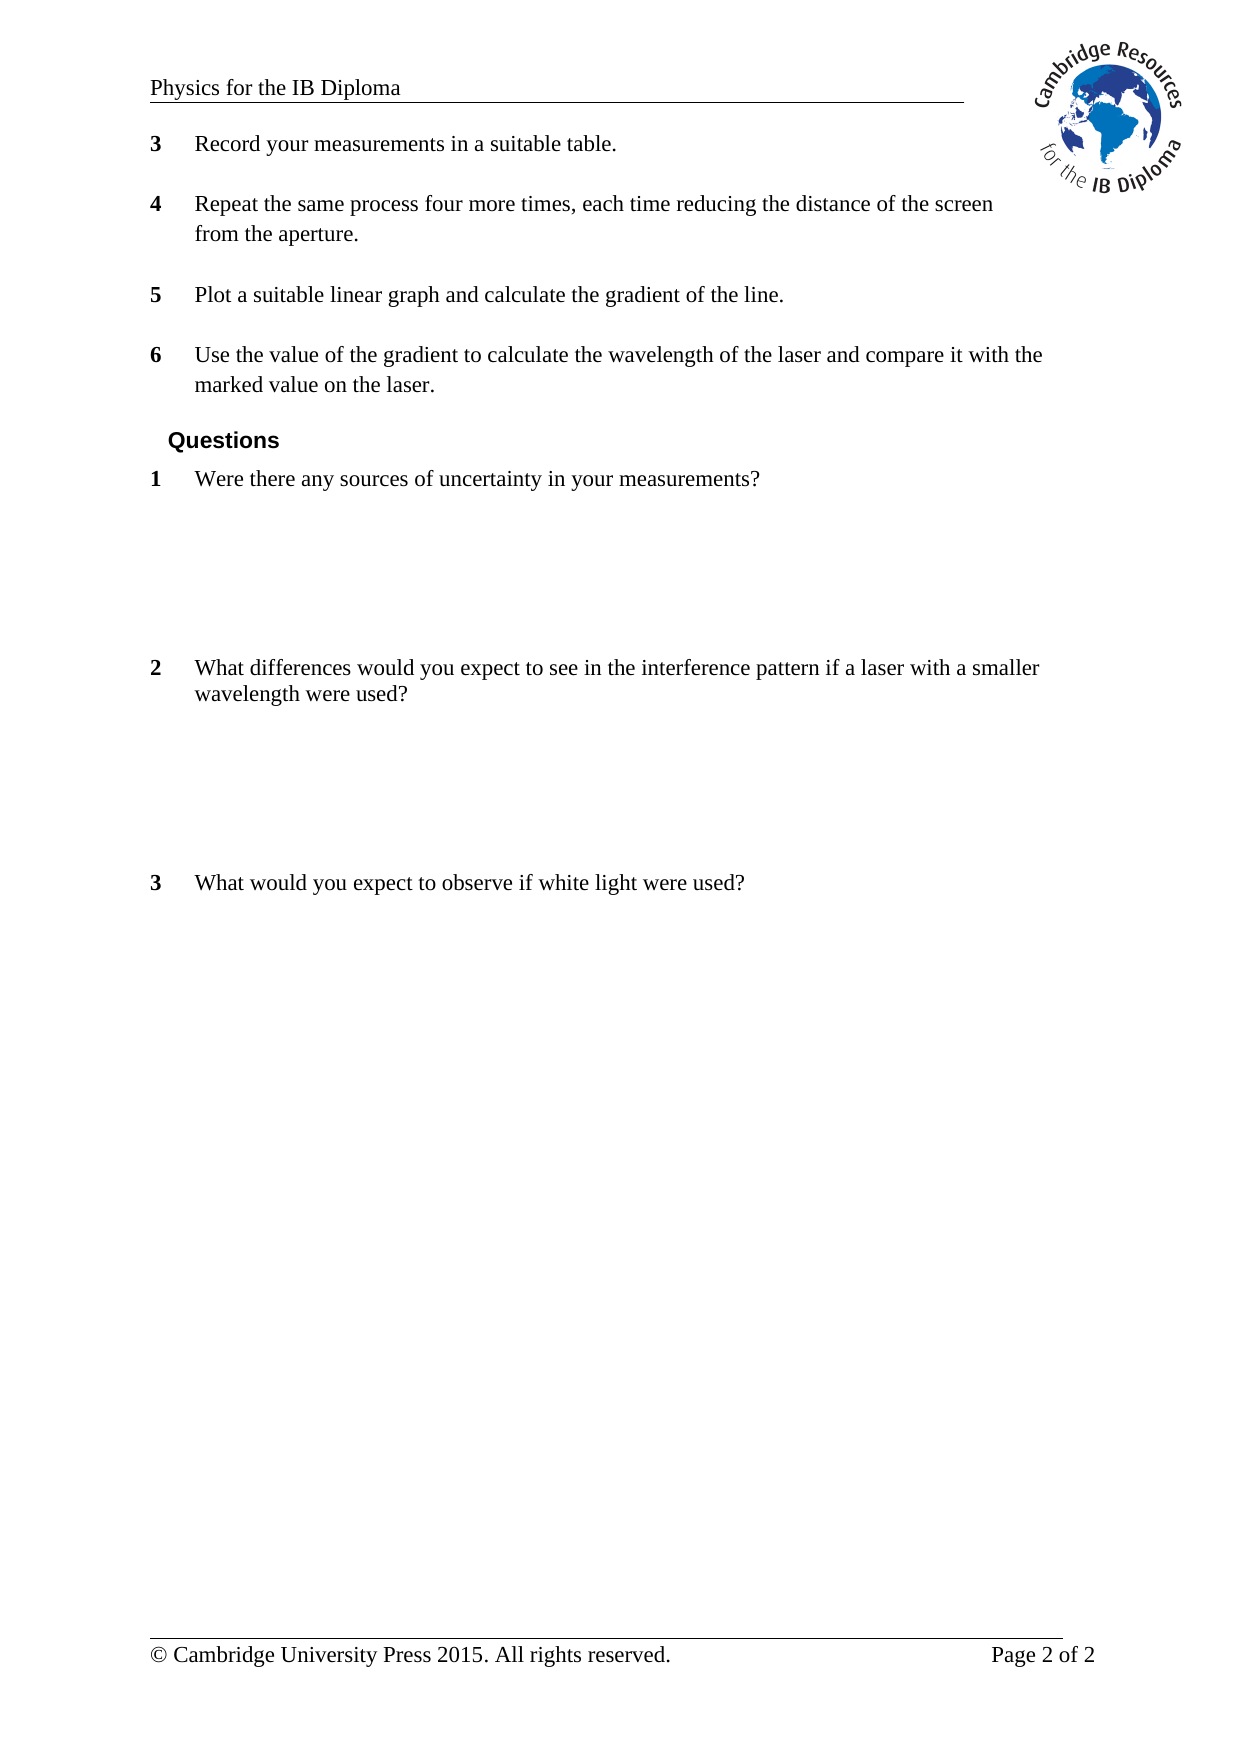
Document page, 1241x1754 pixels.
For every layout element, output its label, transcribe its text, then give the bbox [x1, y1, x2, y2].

subtitle Questions [168, 427, 1022, 453]
list What differences would you expect to see in the interference pattern if a laser with a smaller wavelength were used? [150, 654, 1063, 707]
list What would you expect to observe if white light were used? [150, 869, 1063, 896]
list Use the value of the gradient to calculate the wavelength of the laser and compare it with the marked value on the laser. [150, 341, 1063, 398]
list Plot a suitable linear graph and calculate the gradient of the line. [150, 281, 1063, 307]
list Repeat the same process four more times, each time reducing the distance of the screen from the aperture. [150, 190, 1063, 247]
list Record your measurements in a suitable table. [150, 130, 1063, 156]
list Were there any sources of uncertainty in your measurements? [150, 465, 1063, 492]
picture [1034, 41, 1182, 194]
